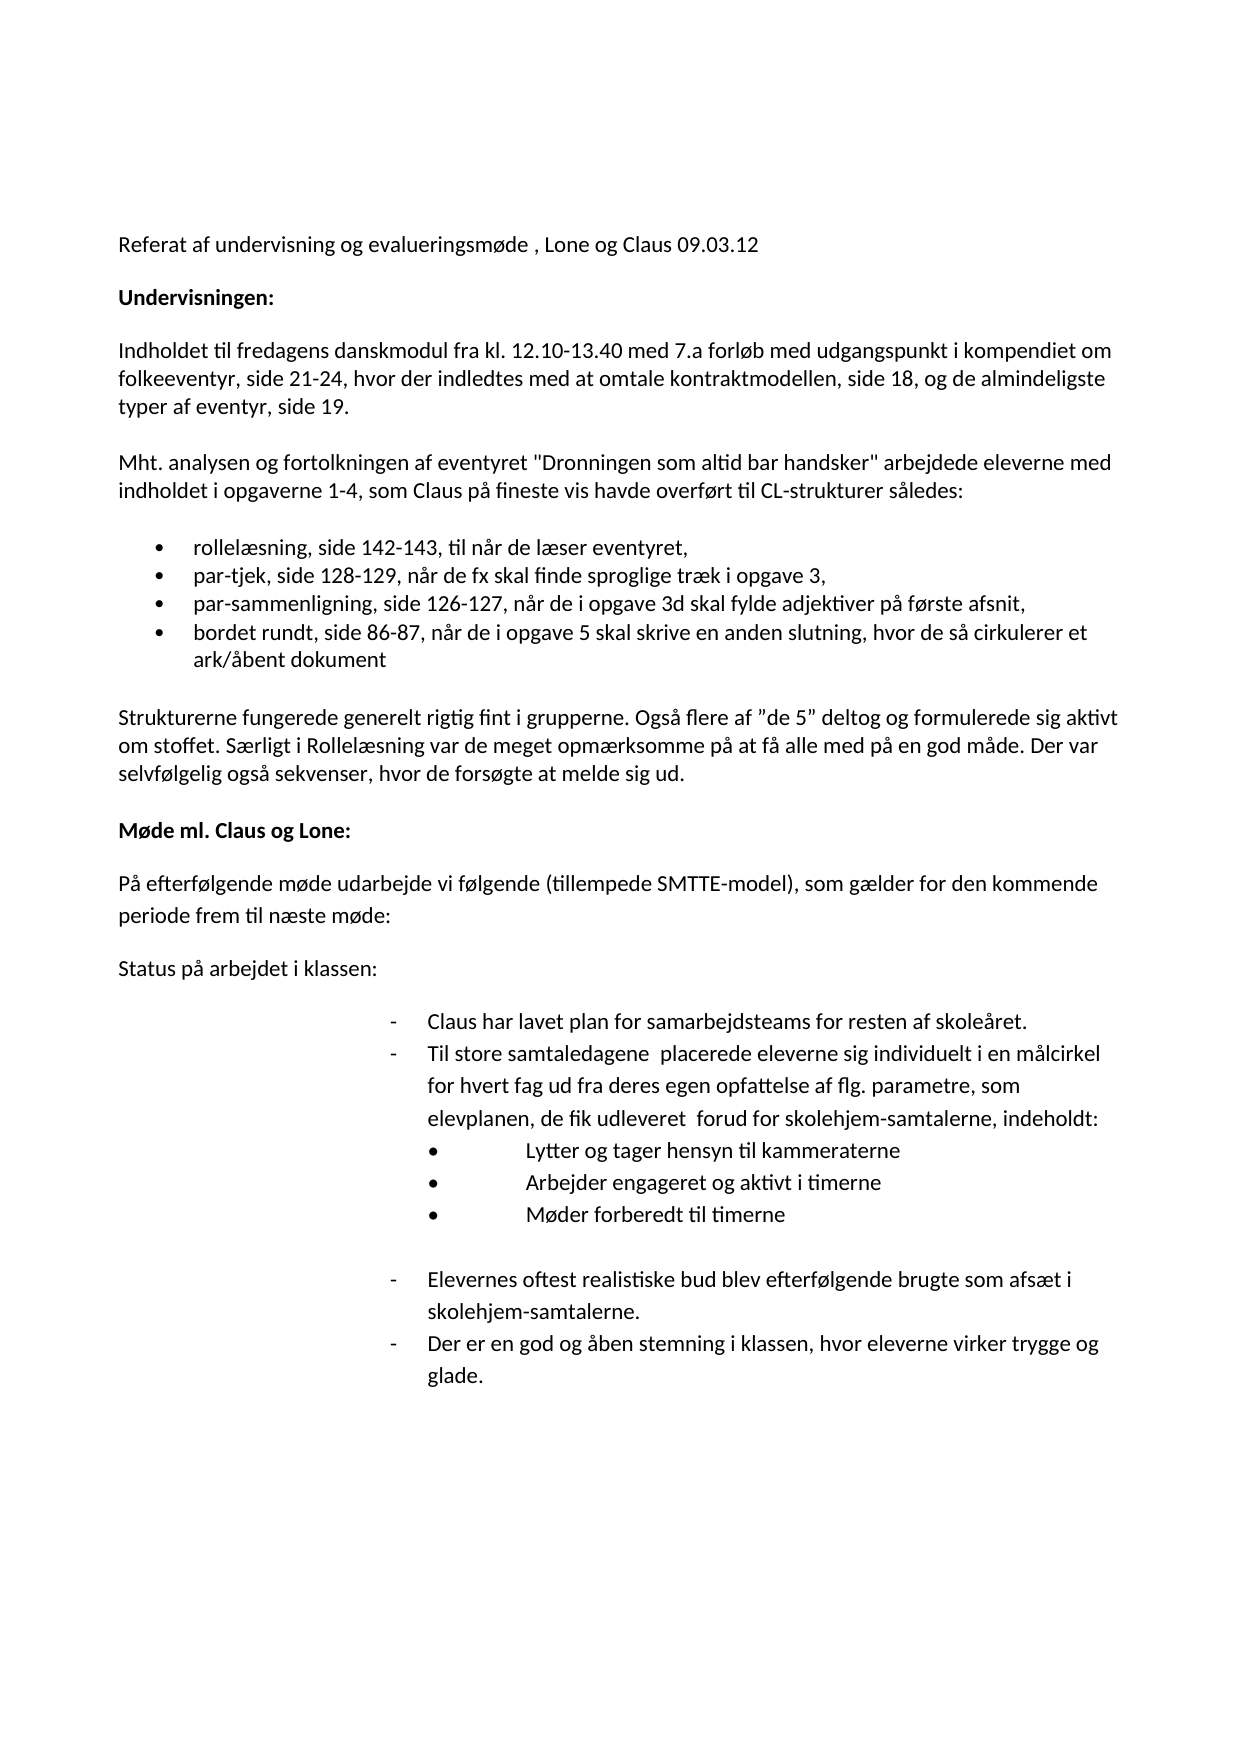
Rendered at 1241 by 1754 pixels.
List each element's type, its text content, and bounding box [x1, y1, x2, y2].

text På efterfølgende møde udarbejde vi følgende (tillempede SMTTE-model), som gælder for den kommende periode frem til næste møde: [118, 869, 1122, 929]
list • Møder forberedt til timerne [427, 1200, 1122, 1228]
list par-sammenligning, side 126-127, når de i opgave 3d skal fylde adjektiver på første afsnit, [156, 589, 1122, 618]
list • Lytter og tager hensyn til kammeraterne [427, 1136, 1122, 1164]
list bordet rundt, side 86-87, når de i opgave 5 skal skrive en anden slutning, hvor de så cirkulerer et ark/åbent dokument [156, 618, 1122, 674]
list rollelæsning, side 142-143, til når de læser eventyret, [156, 533, 1122, 562]
text Strukturerne fungerede generelt rigtig fint i grupperne. Også flere af ”de 5” deltog og formulerede sig aktivt om stoffet. Særligt i Rollelæsning var de meget opmærksomme på at få alle med på en god måde. Der var selvfølgelig også sekvenser, hvor de forsøgte at melde sig ud. [118, 703, 1122, 787]
list Claus har lavet plan for samarbejdsteams for resten af skoleåret. [390, 1007, 1122, 1035]
text Undervisningen: [118, 283, 1122, 311]
list • Arbejder engageret og aktivt i timerne [427, 1168, 1122, 1196]
list Til store samtaledagene placerede eleverne sig individuelt i en målcirkel for hvert fag ud fra deres egen opfattelse af flg. parametre, som elevplanen, de fik udleveret forud for skolehjem-samtalerne, indeholdt: [390, 1039, 1122, 1132]
text Indholdet til fredagens danskmodul fra kl. 12.10-13.40 med 7.a forløb med udgangspunkt i kompendiet om folkeeventyr, side 21-24, hvor der indledtes med at omtale kontraktmodellen, side 18, og de almindeligste typer af eventyr, side 19. [118, 336, 1122, 420]
text Møde ml. Claus og Lone: [118, 816, 1122, 844]
list par-tjek, side 128-129, når de fx skal finde sproglige træk i opgave 3, [156, 562, 1122, 589]
text Referat af undervisning og evalueringsmøde , Lone og Claus 09.03.12 [118, 230, 1122, 258]
list Elevernes oftest realistiske bud blev efterfølgende brugte som afsæt i skolehjem-samtalerne. [390, 1265, 1122, 1325]
text Status på arbejdet i klassen: [118, 954, 1122, 982]
text Mht. analysen og fortolkningen af eventyret "Dronningen som altid bar handsker" arbejdede eleverne med indholdet i opgaverne 1-4, som Claus på fineste vis havde overført til CL-strukturer således: [118, 448, 1122, 504]
list Der er en god og åben stemning i klassen, hvor eleverne virker trygge og glade. [390, 1329, 1122, 1389]
